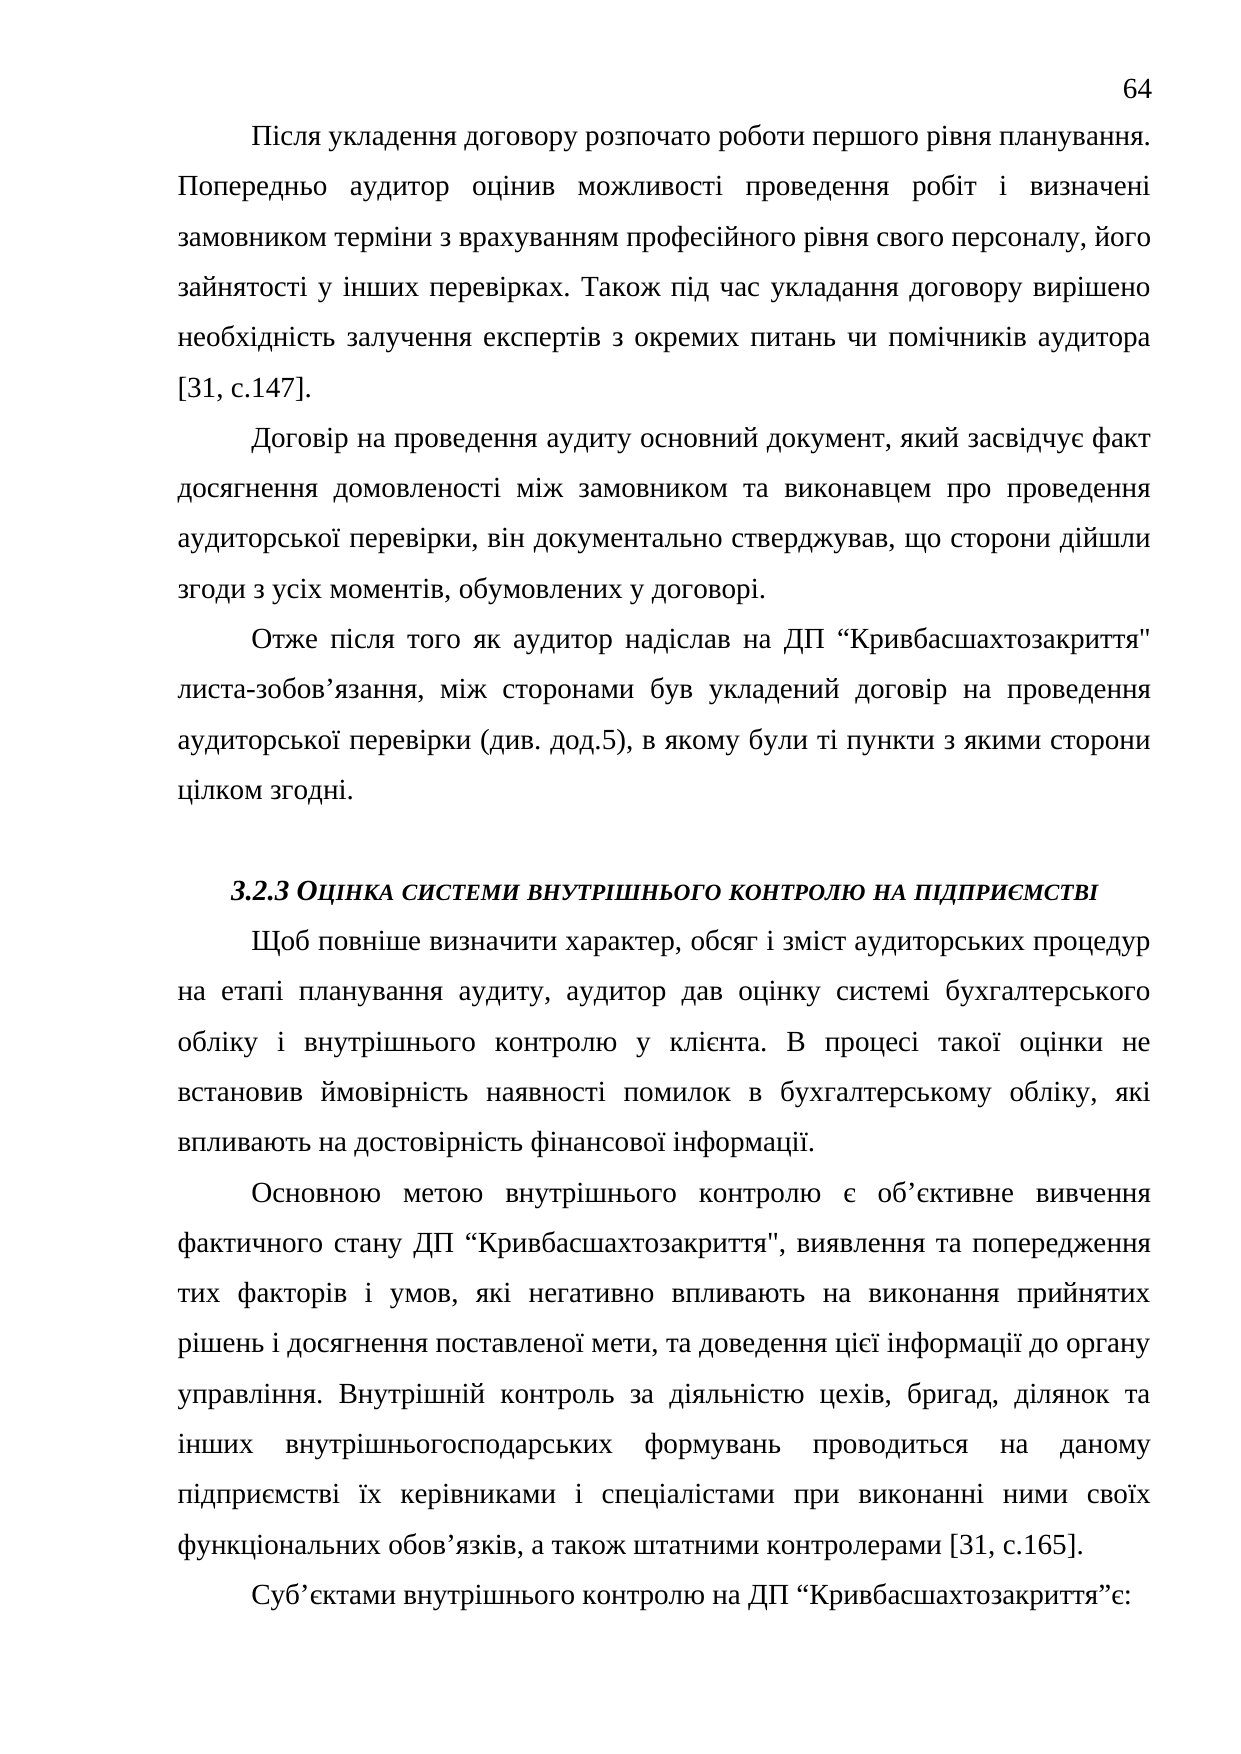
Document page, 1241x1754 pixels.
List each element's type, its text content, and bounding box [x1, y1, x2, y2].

text Після укладення договору розпочато роботи першого рівня планування. Попередньо аудитор оцінив можливості проведення робіт і визначені замовником терміни з врахуванням професійного рівня свого персоналу, його зайнятості у інших перевірках. Також під час укладання договору вирішено необхідність залучення експертів з окремих питань чи помічників аудитора [31, с.147]. [177, 118, 1152, 403]
text Договір на проведення аудиту основний документ, який засвідчує факт досягнення домовленості між замовником та виконавцем про проведення аудиторської перевірки, він документально стверджував, що сторони дійшли згоди з усіх моментів, обумовлених у договорі. [177, 420, 1152, 604]
subtitle 3.2.3 Оцінка системи внутрішнього контролю на підприємстві [177, 873, 1152, 906]
text Отже після того як аудитор надіслав на ДП “Кривбасшахтозакриття" листа-зобов’язання, між сторонами був укладений договір на проведення аудиторської перевірки (див. дод.5), в якому були ті пункти з якими сторони цілком згодні. [177, 621, 1152, 806]
text Основною метою внутрішнього контролю є об’єктивне вивчення фактичного стану ДП “Кривбасшахтозакриття", виявлення та попередження тих факторів і умов, які негативно впливають на виконання прийнятих рішень і досягнення поставленої мети, та доведення цієї інформації до органу управління. Внутрішній контроль за діяльністю цехів, бригад, ділянок та інших внутрішньогосподарських формувань проводиться на даному підприємстві їх керівниками і спеціалістами при виконанні ними своїх функціональних обов’язків, а також штатними контролерами [31, с.165]. [177, 1175, 1152, 1560]
text Суб’єктами внутрішнього контролю на ДП “Кривбасшахтозакриття”є: [177, 1577, 1152, 1611]
text Щоб повніше визначити характер, обсяг і зміст аудиторських процедур на етапі планування аудиту, аудитор дав оцінку системі бухгалтерського обліку і внутрішнього контролю у клієнта. В процесі такої оцінки не встановив ймовірність наявності помилок в бухгалтерському обліку, які впливають на достовірність фінансової інформації. [177, 923, 1152, 1158]
